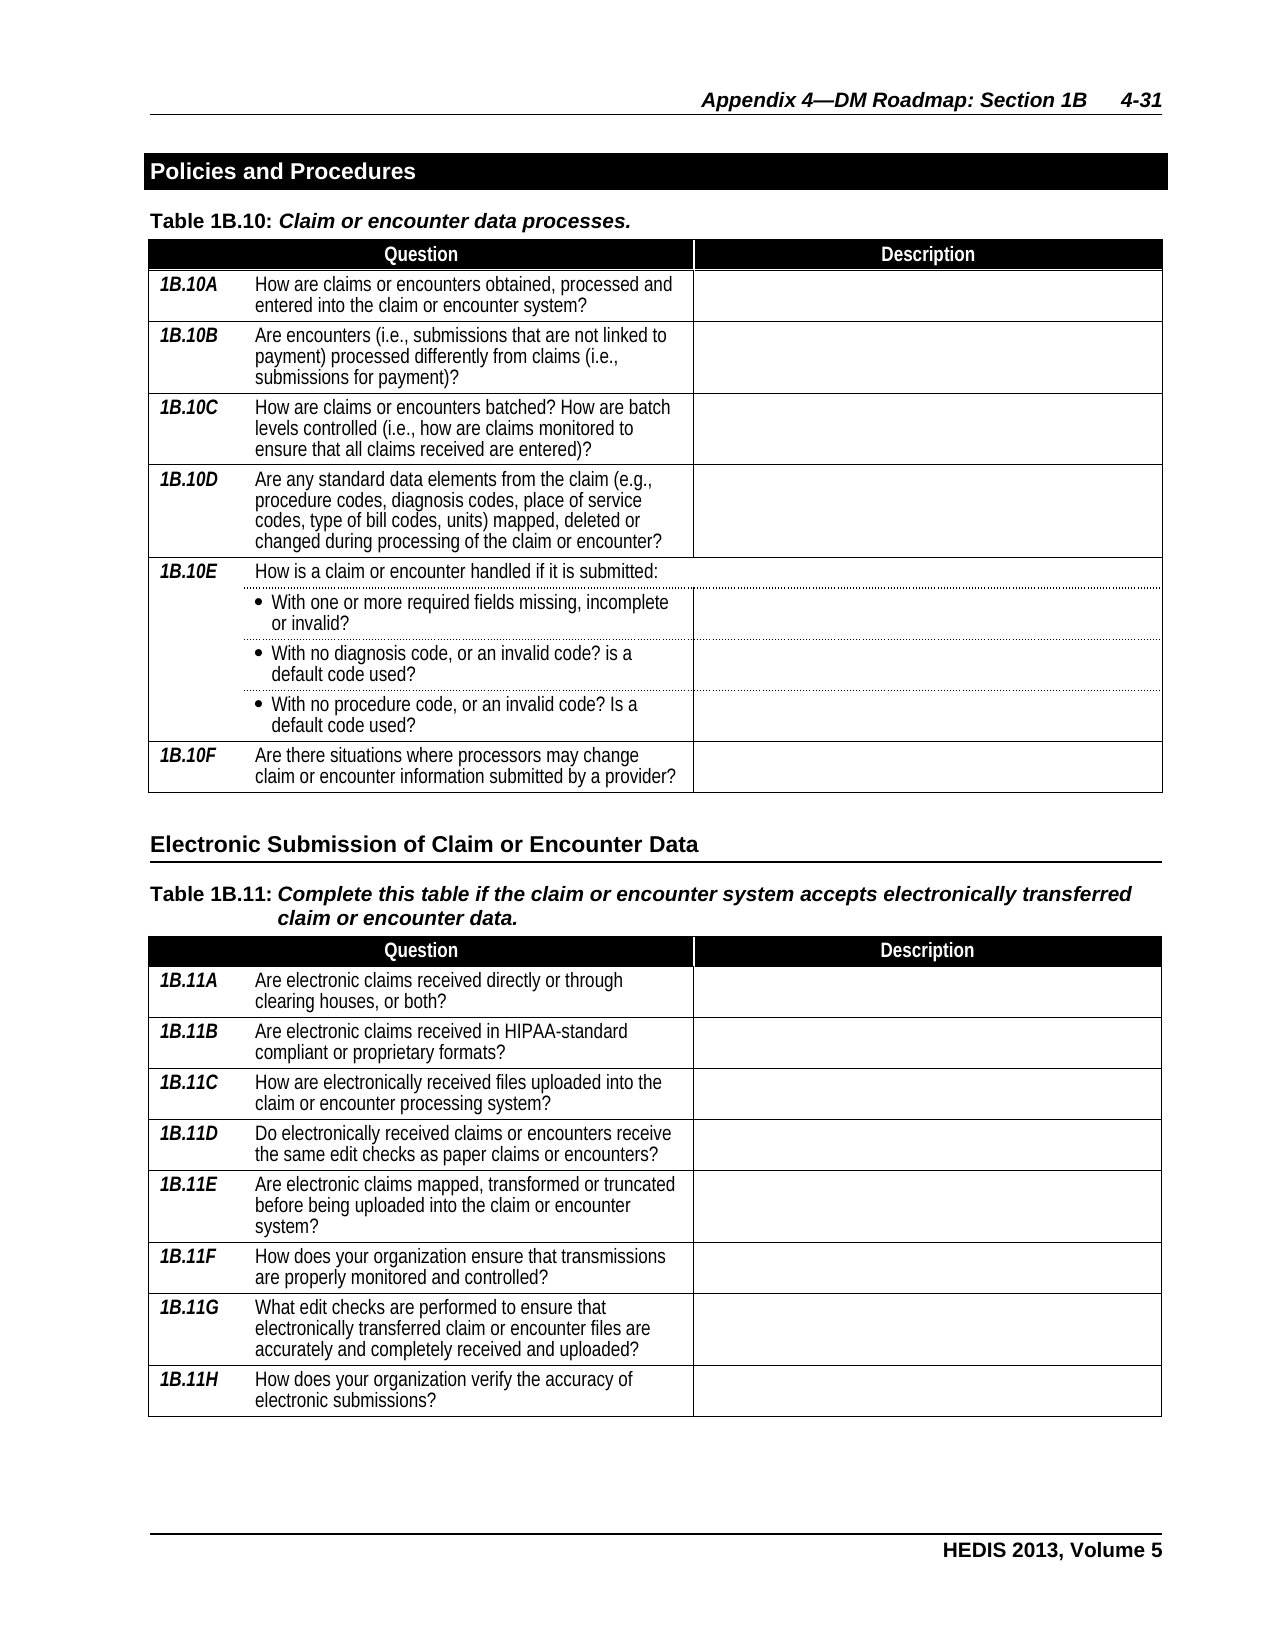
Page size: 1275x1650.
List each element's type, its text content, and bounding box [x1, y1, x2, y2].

table_cell 1B.11A [149, 967, 244, 1017]
table_cell [694, 1171, 1161, 1242]
table_cell How does your organization ensure that transmissions are properly monitored and controlled? [244, 1243, 693, 1293]
table_cell 1B.11F [149, 1243, 244, 1293]
table_cell How is a claim or encounter handled if it is submitted: [244, 558, 1162, 587]
table_cell 1B.10F [149, 742, 244, 792]
table_cell Are electronic claims mapped, transformed or truncated before being uploaded into the claim or encounter system? [244, 1171, 693, 1242]
table_cell 1B.10A [149, 271, 244, 321]
text Electronic Submission of Claim or Encounter Data [150, 831, 1162, 861]
table_cell [694, 742, 1162, 792]
table_cell [694, 394, 1162, 464]
table_cell [694, 1294, 1161, 1365]
table_cell 1B.11E [149, 1171, 244, 1242]
table_cell Are electronic claims received in HIPAA-standard compliant or proprietary formats? [244, 1018, 693, 1068]
table_cell 1B.11H [149, 1366, 244, 1416]
table_cell What edit checks are performed to ensure that electronically transferred claim or encounter files are accurately and completely received and uploaded? [244, 1294, 693, 1365]
table_cell [694, 1069, 1161, 1119]
table_cell [694, 690, 1162, 741]
table_cell With no procedure code, or an invalid code? Is a default code used? [244, 690, 693, 741]
table_cell Do electronically received claims or encounters receive the same edit checks as paper claims or encounters? [244, 1120, 693, 1170]
table_cell How does your organization verify the accuracy of electronic submissions? [244, 1366, 693, 1416]
table_cell With one or more required fields missing, incomplete or invalid? [244, 587, 693, 639]
table_cell Are encounters (i.e., submissions that are not linked to payment) processed differently from claims (i.e., submissions for payment)? [244, 322, 693, 392]
table_cell 1B.11B [149, 1018, 244, 1068]
table_cell [694, 1243, 1161, 1293]
table_cell 1B.10E [149, 558, 244, 741]
table_cell Are electronic claims received directly or through clearing houses, or both? [244, 967, 693, 1017]
table_cell How are claims or encounters obtained, processed and entered into the claim or encounter system? [244, 271, 693, 321]
text Policies and Procedures [146, 154, 1167, 189]
table_header Description [695, 240, 1162, 269]
table_cell [694, 322, 1162, 392]
table_cell 1B.10B [149, 322, 244, 392]
table_cell [694, 639, 1162, 690]
table_header Description [695, 937, 1161, 966]
table_cell [694, 1366, 1161, 1416]
text Table 1B.10: Claim or encounter data processes. [150, 209, 1162, 233]
table_cell [694, 967, 1161, 1017]
table_header Question [149, 240, 693, 269]
table_cell 1B.11C [149, 1069, 244, 1119]
table_cell Are there situations where processors may change claim or encounter information submitted by a provider? [244, 742, 693, 792]
table_cell [694, 1120, 1161, 1170]
table_cell 1B.11D [149, 1120, 244, 1170]
table_cell 1B.10C [149, 394, 244, 464]
table_cell 1B.11G [149, 1294, 244, 1365]
table_cell Are any standard data elements from the claim (e.g., procedure codes, diagnosis codes, place of service codes, type of bill codes, units) mapped, deleted or changed during processing of the claim or encounter? [244, 465, 693, 557]
table_cell How are claims or encounters batched? How are batch levels controlled (i.e., how are claims monitored to ensure that all claims received are entered)? [244, 394, 693, 464]
table_cell [694, 587, 1162, 639]
table_cell [694, 271, 1162, 321]
table_cell 1B.10D [149, 465, 244, 557]
table_header Question [149, 937, 693, 966]
table_cell [694, 1018, 1161, 1068]
table_cell How are electronically received files uploaded into the claim or encounter processing system? [244, 1069, 693, 1119]
table_cell [694, 465, 1162, 557]
text Table 1B.11: Complete this table if the claim or encounter system accepts electronically transferred claim or encounter data. [150, 881, 1162, 929]
table_cell With no diagnosis code, or an invalid code? is a default code used? [244, 639, 693, 690]
